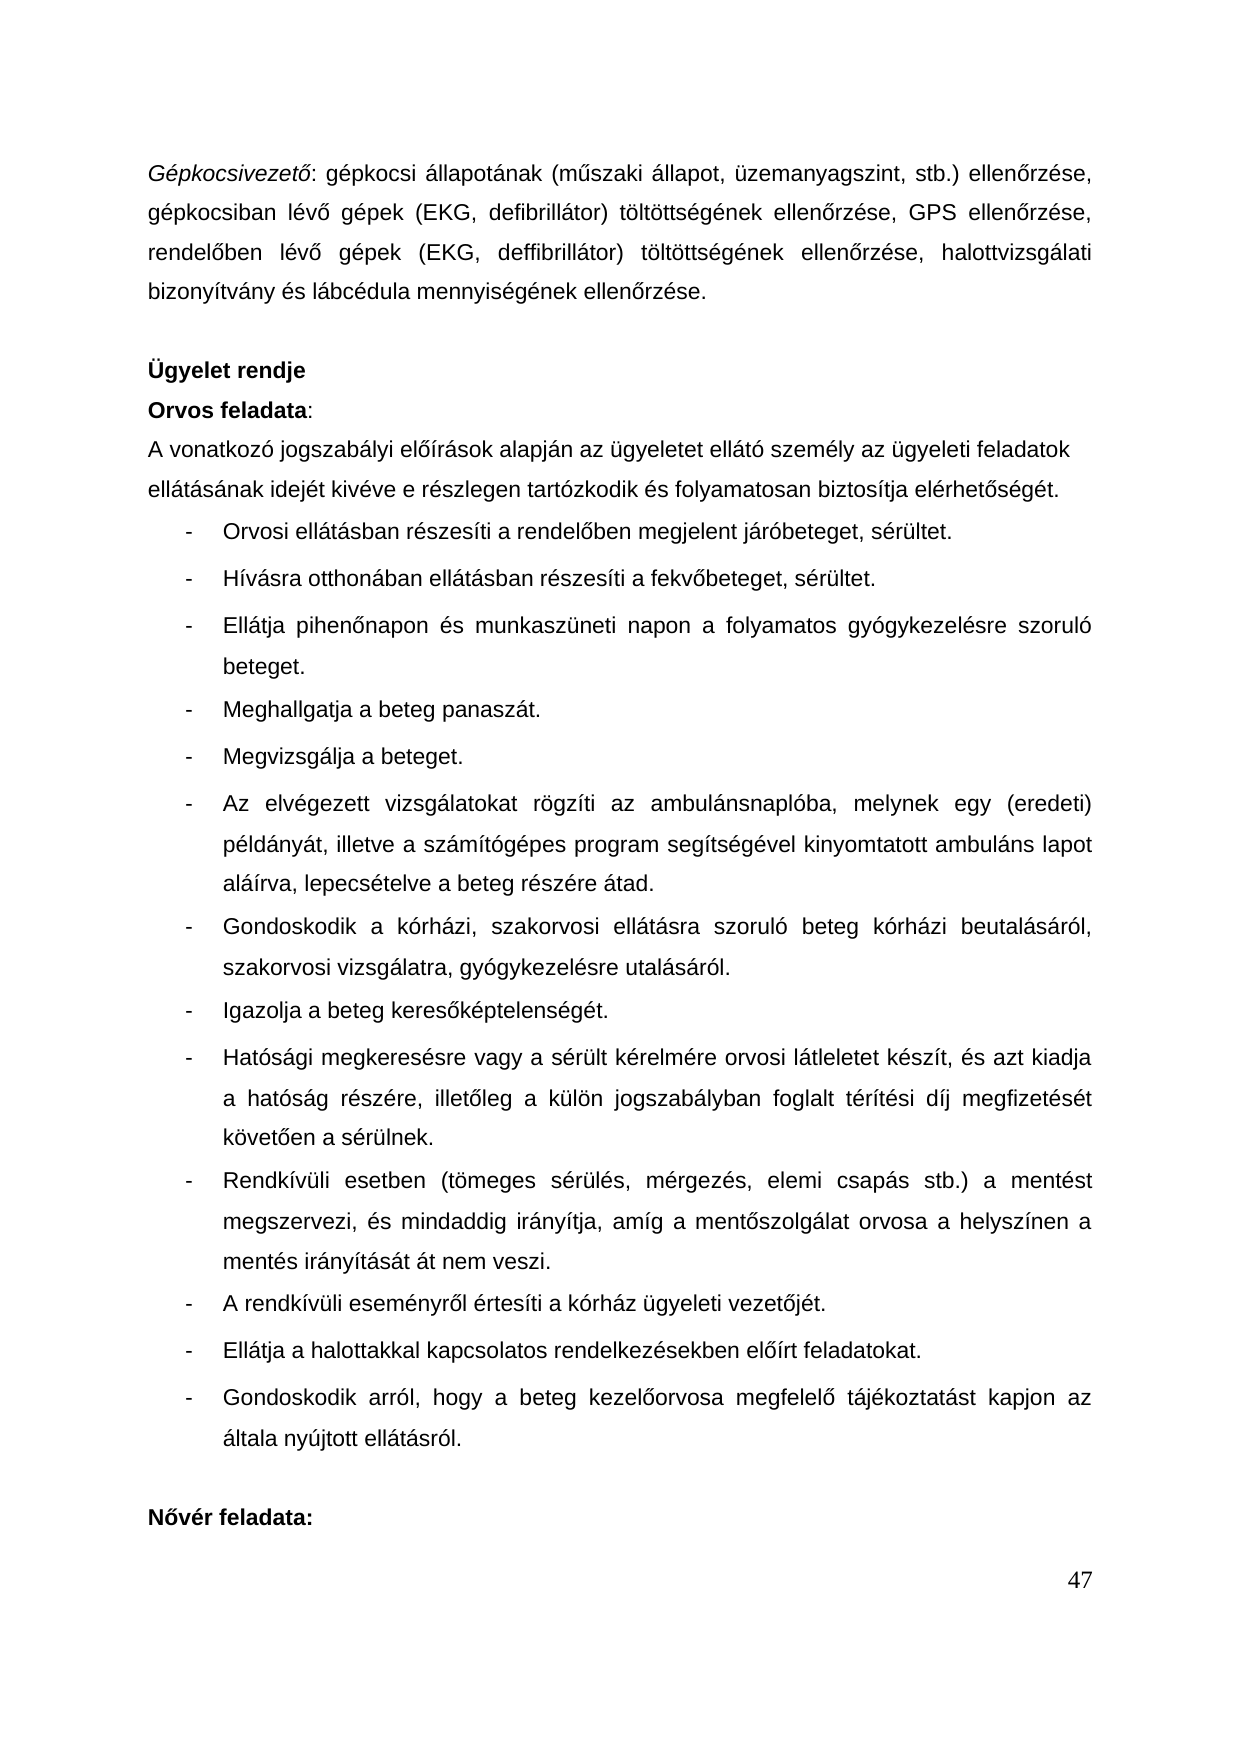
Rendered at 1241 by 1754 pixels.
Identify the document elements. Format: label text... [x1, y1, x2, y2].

list A rendkívüli eseményről értesíti a kórház ügyeleti vezetőjét. [185, 1287, 1093, 1318]
text Ügyelet rendje [148, 357, 1093, 383]
list Ellátja pihenőnapon és munkaszüneti napon a folyamatos gyógykezelésre szoruló beteget. [185, 609, 1093, 679]
list Rendkívüli esetben (tömeges sérülés, mérgezés, elemi csapás stb.) a mentést megszervezi, és mindaddig irányítja, amíg a mentőszolgálat orvosa a helyszínen a mentés irányítását át nem veszi. [185, 1164, 1093, 1274]
text Nővér feladata: [148, 1504, 1093, 1531]
list Gondoskodik arról, hogy a beteg kezelőorvosa megfelelő tájékoztatást kapjon az általa nyújtott ellátásról. [185, 1381, 1093, 1452]
list Az elvégezett vizsgálatokat rögzíti az ambulánsnaplóba, melynek egy (eredeti) példányát, illetve a számítógépes program segítségével kinyomtatott ambuláns lapot aláírva, lepecsételve a beteg részére átad. [185, 786, 1093, 897]
list Hívásra otthonában ellátásban részesíti a fekvőbeteget, sérültet. [185, 562, 1093, 593]
text A vonatkozó jogszabályi előírások alapján az ügyeletet ellátó személy az ügyeleti feladatok ellátásának idejét kivéve e részlegen tartózkodik és folyamatosan biztosítja elérhetőségét. [148, 436, 1093, 502]
text Orvos feladata: [148, 397, 1093, 423]
list Igazolja a beteg keresőképtelenségét. [185, 994, 1093, 1025]
list Hatósági megkeresésre vagy a sérült kérelmére orvosi látleletet készít, és azt kiadja a hatóság részére, illetőleg a külön jogszabályban foglalt térítési díj megfizetését követően a sérülnek. [185, 1041, 1093, 1151]
list Megvizsgálja a beteget. [185, 739, 1093, 771]
list Ellátja a halottakkal kapcsolatos rendelkezésekben előírt feladatokat. [185, 1334, 1093, 1365]
text Gépkocsivezető: gépkocsi állapotának (műszaki állapot, üzemanyagszint, stb.) ellenőrzése, gépkocsiban lévő gépek (EKG, defibrillátor) töltöttségének ellenőrzése, GPS ellenőrzése, rendelőben lévő gépek (EKG, deffibrillátor) töltöttségének ellenőrzése, halottvizsgálati bizonyítvány és lábcédula mennyiségének ellenőrzése. [148, 160, 1093, 304]
list Gondoskodik a kórházi, szakorvosi ellátásra szoruló beteg kórházi beutalásáról, szakorvosi vizsgálatra, gyógykezelésre utalásáról. [185, 910, 1093, 981]
list Meghallgatja a beteg panaszát. [185, 693, 1093, 724]
list Orvosi ellátásban részesíti a rendelőben megjelent járóbeteget, sérültet. [185, 515, 1093, 546]
